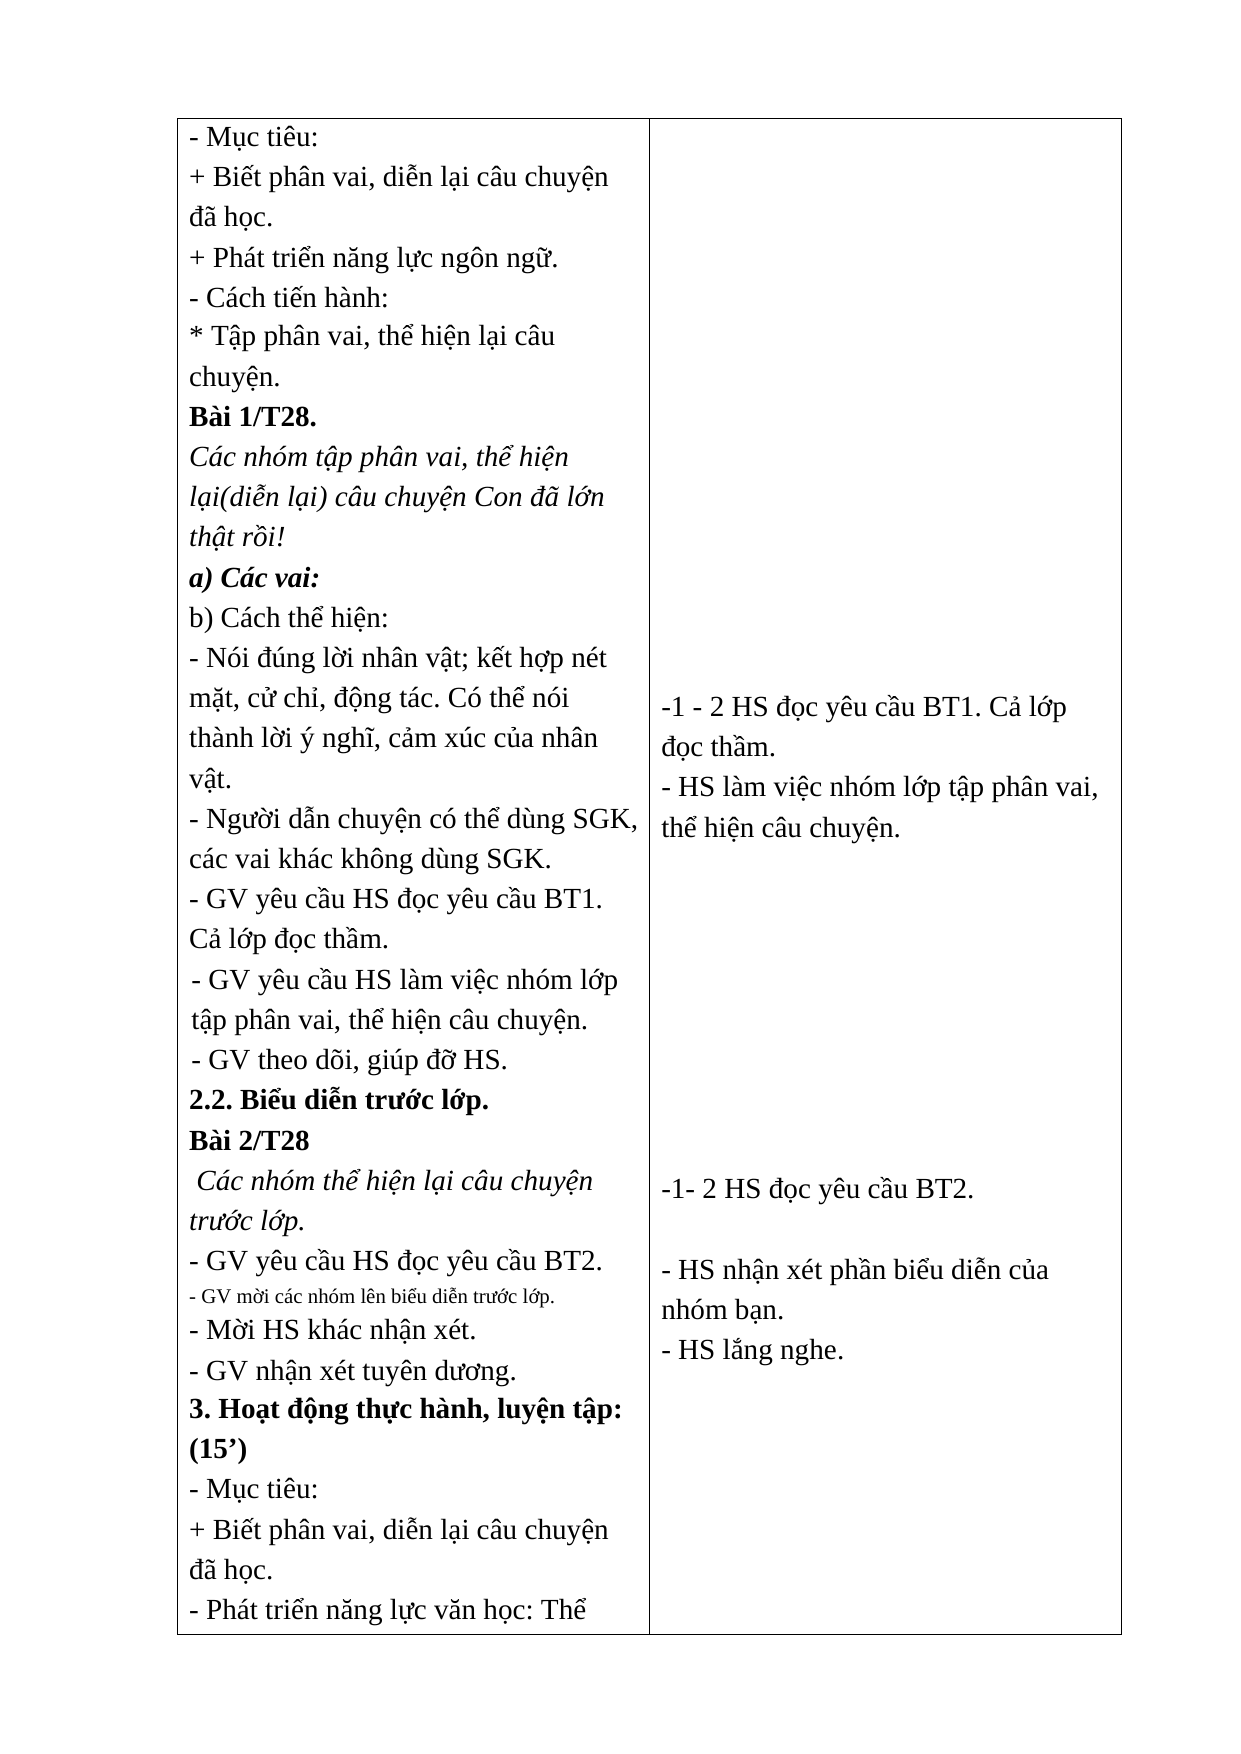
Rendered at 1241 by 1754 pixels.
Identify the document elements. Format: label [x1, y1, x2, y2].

table_cell [650, 119, 1121, 1634]
table_cell [178, 119, 649, 1634]
